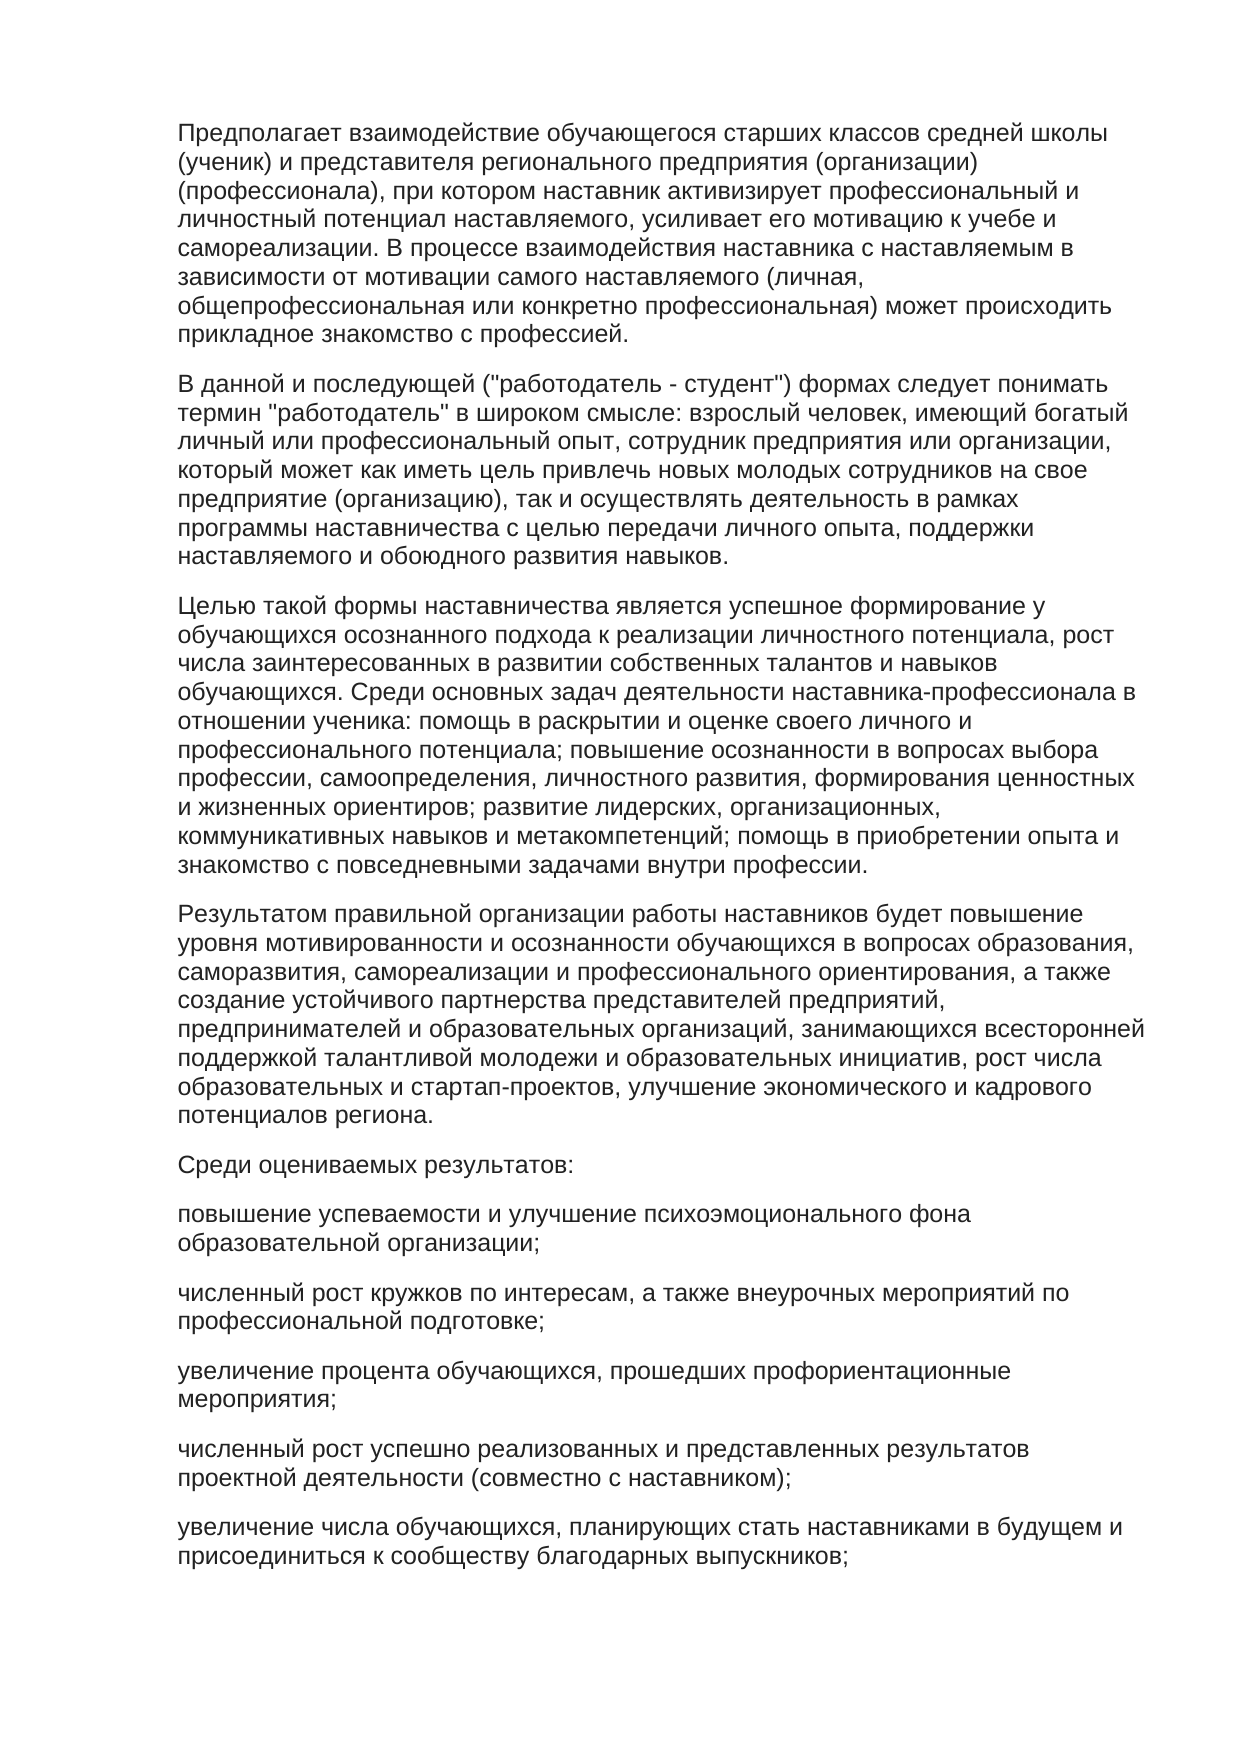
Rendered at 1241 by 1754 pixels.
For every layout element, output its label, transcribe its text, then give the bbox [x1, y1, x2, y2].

text Среди оцениваемых результатов: [177, 1150, 1152, 1178]
text численный рост успешно реализованных и представленных результатов проектной деятельности (совместно с наставником); [177, 1434, 1152, 1491]
text Результатом правильной организации работы наставников будет повышение уровня мотивированности и осознанности обучающихся в вопросах образования, саморазвития, самореализации и профессионального ориентирования, а также создание устойчивого партнерства представителей предприятий, предпринимателей и образовательных организаций, занимающихся всесторонней поддержкой талантливой молодежи и образовательных инициатив, рост числа образовательных и стартап-проектов, улучшение экономического и кадрового потенциалов региона. [177, 899, 1152, 1129]
text численный рост кружков по интересам, а также внеурочных мероприятий по профессиональной подготовке; [177, 1277, 1152, 1335]
text увеличение процента обучающихся, прошедших профориентационные мероприятия; [177, 1356, 1152, 1413]
text Целью такой формы наставничества является успешное формирование у обучающихся осознанного подхода к реализации личностного потенциала, рост числа заинтересованных в развитии собственных талантов и навыков обучающихся. Среди основных задач деятельности наставника-профессионала в отношении ученика: помощь в раскрытии и оценке своего личного и профессионального потенциала; повышение осознанности в вопросах выбора профессии, самоопределения, личностного развития, формирования ценностных и жизненных ориентиров; развитие лидерских, организационных, коммуникативных навыков и метакомпетенций; помощь в приобретении опыта и знакомство с повседневными задачами внутри профессии. [177, 591, 1152, 878]
text увеличение числа обучающихся, планирующих стать наставниками в будущем и присоединиться к сообществу благодарных выпускников; [177, 1512, 1152, 1570]
text В данной и последующей ("работодатель - студент") формах следует понимать термин "работодатель" в широком смысле: взрослый человек, имеющий богатый личный или профессиональный опыт, сотрудник предприятия или организации, который может как иметь цель привлечь новых молодых сотрудников на свое предприятие (организацию), так и осуществлять деятельность в рамках программы наставничества с целью передачи личного опыта, поддержки наставляемого и обоюдного развития навыков. [177, 369, 1152, 570]
text повышение успеваемости и улучшение психоэмоционального фона образовательной организации; [177, 1199, 1152, 1257]
text Предполагает взаимодействие обучающегося старших классов средней школы (ученик) и представителя регионального предприятия (организации) (профессионала), при котором наставник активизирует профессиональный и личностный потенциал наставляемого, усиливает его мотивацию к учебе и самореализации. В процессе взаимодействия наставника с наставляемым в зависимости от мотивации самого наставляемого (личная, общепрофессиональная или конкретно профессиональная) может происходить прикладное знакомство с профессией. [177, 118, 1152, 348]
